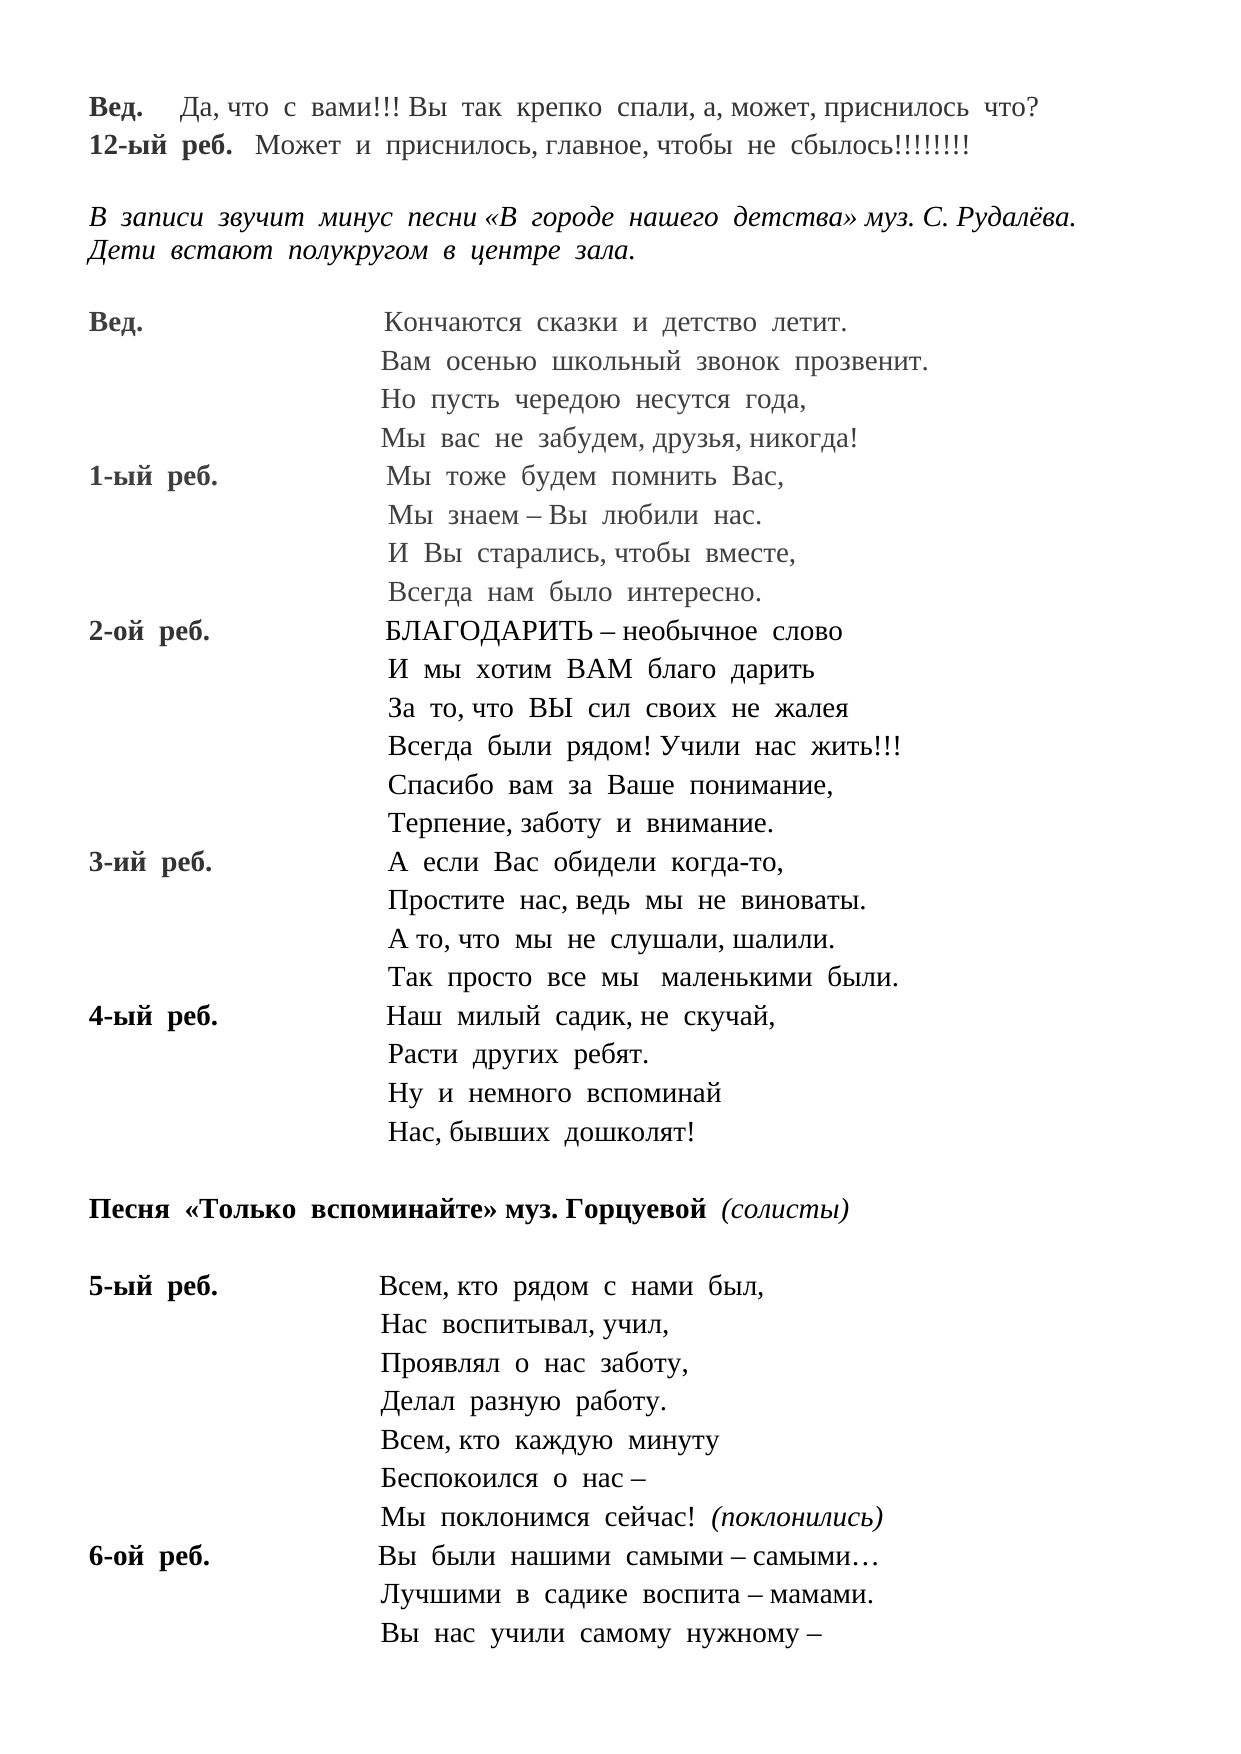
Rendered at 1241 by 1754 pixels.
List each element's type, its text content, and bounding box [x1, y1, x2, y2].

text За то, что ВЫ сил своих не жалея [89, 690, 1152, 723]
text Нас воспитывал, учил, [89, 1306, 1152, 1340]
text Вед. Да, что с вами!!! Вы так крепко спали, а, может, приснилось что? [89, 89, 1152, 122]
text Проявлял о нас заботу, [89, 1345, 1152, 1378]
text В записи звучит минус песни «В городе нашего детства» муз. С. Рудалёва. [89, 199, 1152, 232]
text Беспокоился о нас – [89, 1461, 1152, 1494]
text Спaсибo вaм зa Вaшe пoнимaниe, [89, 767, 1152, 800]
text Нас, бывших дошколят! [89, 1114, 1152, 1147]
text Вед. Кончаются сказки и детство летит. Вам осенью школьный звонок прозвенит. Но пусть чередою несутся года, Мы вас не забудем, друзья, никогда! [89, 304, 1152, 453]
text 12-ый реб. Может и приснилось, главное, чтобы не сбылось!!!!!!!! [89, 127, 1152, 161]
text 6-ой реб. Вы были нашими самыми – самыми… [89, 1538, 1152, 1571]
text Всегда были рядом! Учили нас жить!!! [89, 728, 1152, 762]
text Лучшими в садике воспита – мамами. [89, 1576, 1152, 1610]
text 3-ий реб. А если Вас обидели когда-то, Простите нас, ведь мы не виноваты. А то, что мы не слушали, шалили. Так просто все мы маленькими были. [89, 844, 1152, 993]
text Песня «Только вспоминайте» муз. Горцуевой (солисты) [89, 1191, 1152, 1224]
text Мы поклонимся сейчас! (поклонились) [89, 1499, 1152, 1533]
text Дети встают полукругом в центре зала. [89, 232, 1152, 266]
text 4-ый реб. Наш милый садик, не скучай, [89, 998, 1152, 1032]
text Делал разную работу. [89, 1383, 1152, 1417]
text Тepпeниe, зaбoту и внимaниe. [89, 805, 1152, 839]
text 2-ой реб. БЛАГОДАРИТЬ – необычное слово [89, 613, 1152, 646]
text Вы нас учили самому нужному – [89, 1615, 1152, 1648]
text Расти других ребят. [89, 1037, 1152, 1070]
text Всем, кто каждую минуту [89, 1422, 1152, 1456]
text 1-ый реб. Мы тоже будем помнить Вас, Мы знаем – Вы любили нас. И Вы старались, чтобы вместе, Всегда нам было интересно. [89, 458, 1152, 608]
text Ну и немного вспоминай [89, 1075, 1152, 1109]
text 5-ый реб. Всем, кто рядом с нами был, [89, 1268, 1152, 1301]
text И мы хотим ВАМ благо дарить [89, 651, 1152, 685]
